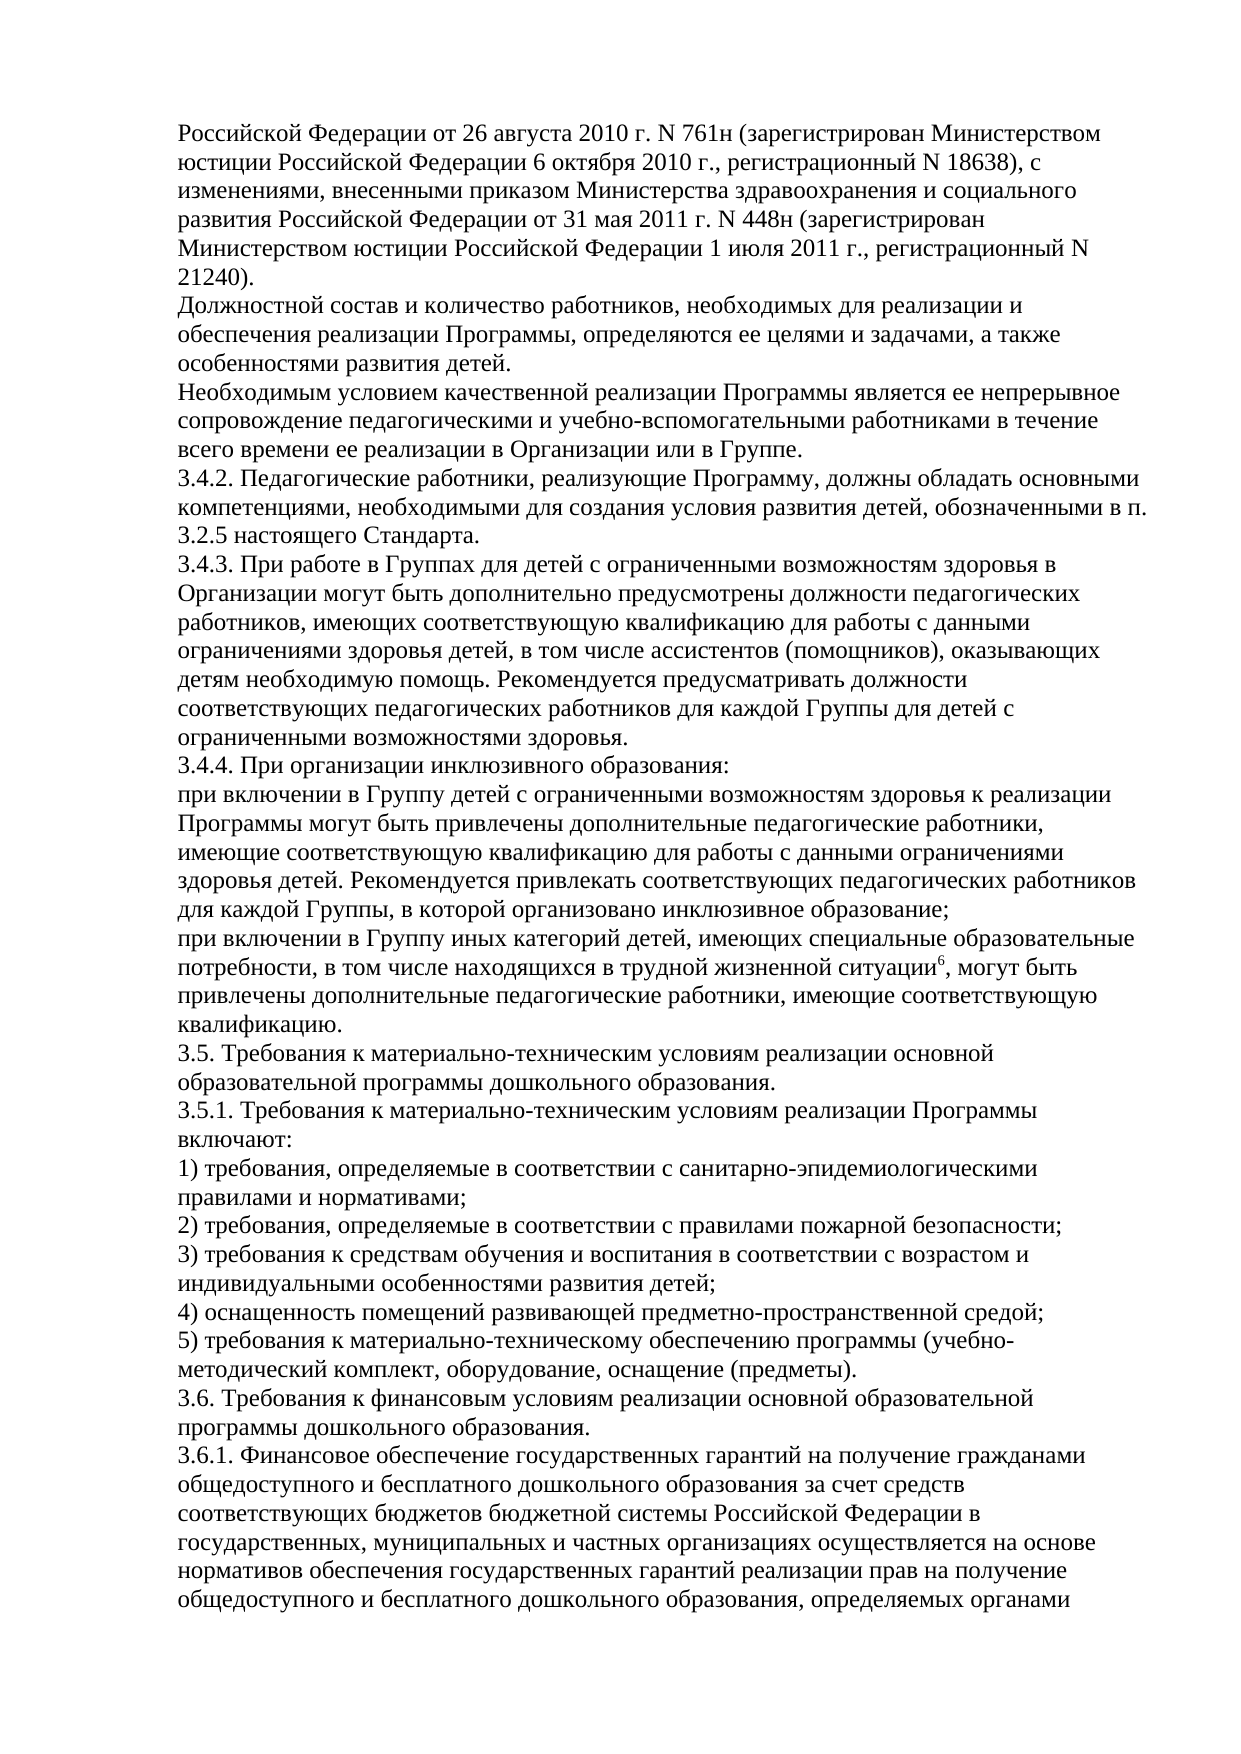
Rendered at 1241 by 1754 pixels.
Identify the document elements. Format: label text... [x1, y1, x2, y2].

text 3.4.4. При организации инклюзивного образования: [177, 751, 1152, 779]
text Должностной состав и количество работников, необходимых для реализации и обеспечения реализации Программы, определяются ее целями и задачами, а также особенностями развития детей. [177, 291, 1152, 377]
text при включении в Группу детей с ограниченными возможностям здоровья к реализации Программы могут быть привлечены дополнительные педагогические работники, имеющие соответствующую квалификацию для работы с данными ограничениями здоровья детей. Рекомендуется привлекать соответствующих педагогических работников для каждой Группы, в которой организовано инклюзивное образование; [177, 779, 1152, 923]
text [177, 118, 1152, 291]
text 5) требования к материально-техническому обеспечению программы (учебно-методический комплект, оборудование, оснащение (предметы). [177, 1326, 1152, 1383]
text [177, 1441, 1152, 1613]
text при включении в Группу иных категорий детей, имеющих специальные образовательные потребности, в том числе находящихся в трудной жизненной ситуации6, могут быть привлечены дополнительные педагогические работники, имеющие соответствующую квалификацию. [177, 923, 1152, 1038]
text 3.4.3. При работе в Группах для детей с ограниченными возможностям здоровья в Организации могут быть дополнительно предусмотрены должности педагогических работников, имеющих соответствующую квалификацию для работы с данными ограничениями здоровья детей, в том числе ассистентов (помощников), оказывающих детям необходимую помощь. Рекомендуется предусматривать должности соответствующих педагогических работников для каждой Группы для детей с ограниченными возможностями здоровья. [177, 549, 1152, 751]
text Необходимым условием качественной реализации Программы является ее непрерывное сопровождение педагогическими и учебно-вспомогательными работниками в течение всего времени ее реализации в Организации или в Группе. [177, 377, 1152, 463]
text 3.5.1. Требования к материально-техническим условиям реализации Программы включают: [177, 1096, 1152, 1153]
text 3) требования к средствам обучения и воспитания в соответствии с возрастом и индивидуальными особенностями развития детей; [177, 1239, 1152, 1297]
text 4) оснащенность помещений развивающей предметно-пространственной средой; [177, 1297, 1152, 1326]
text 3.5. Требования к материально-техническим условиям реализации основной образовательной программы дошкольного образования. [177, 1038, 1152, 1096]
text 1) требования, определяемые в соответствии с санитарно-эпидемиологическими правилами и нормативами; [177, 1153, 1152, 1211]
text 3.4.2. Педагогические работники, реализующие Программу, должны обладать основными компетенциями, необходимыми для создания условия развития детей, обозначенными в п. 3.2.5 настоящего Стандарта. [177, 463, 1152, 549]
text 2) требования, определяемые в соответствии с правилами пожарной безопасности; [177, 1211, 1152, 1239]
text 3.6. Требования к финансовым условиям реализации основной образовательной программы дошкольного образования. [177, 1383, 1152, 1441]
